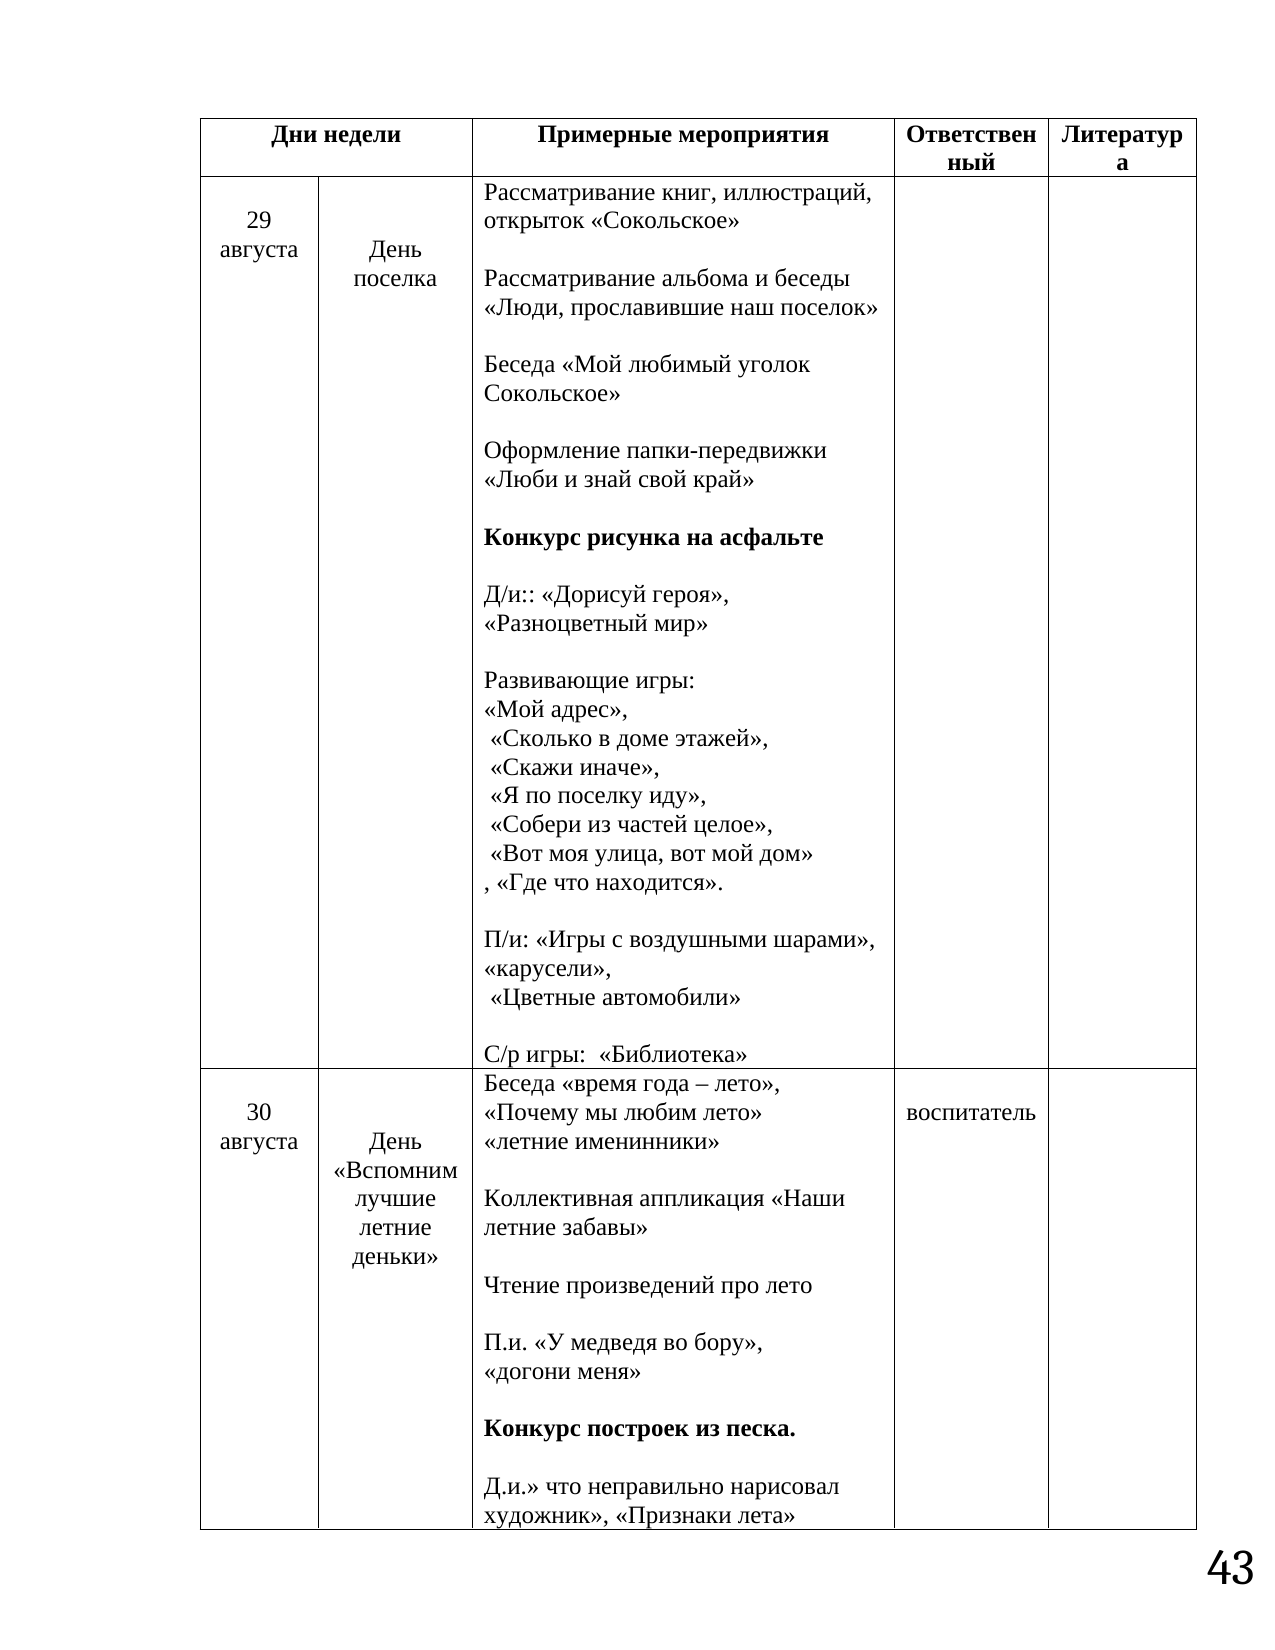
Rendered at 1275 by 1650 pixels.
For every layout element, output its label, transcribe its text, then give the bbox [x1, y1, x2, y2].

table_cell День «Вспомним лучшие летние деньки» [319, 1069, 472, 1528]
table_cell Беседа «время года – лето», «Почему мы любим лето» «летние именинники» Коллективная аппликация «Наши летние забавы» Чтение произведений про лето П.и. «У медведя во бору», «догони меня» Конкурс построек из песка. Д.и.» что неправильно нарисовал художник», «Признаки лета» [473, 1069, 894, 1528]
table_header Дни недели [201, 119, 472, 176]
table_header Ответственный [895, 119, 1048, 176]
table_cell [1049, 177, 1196, 1068]
table_cell [1049, 1069, 1196, 1528]
table_header Примерные мероприятия [473, 119, 894, 176]
table_cell [895, 177, 1048, 1068]
table_cell 29 августа [201, 177, 318, 1068]
table_cell Рассматривание книг, иллюстраций, открыток «Сокольское» Рассматривание альбома и беседы «Люди, прославившие наш поселок» Беседа «Мой любимый уголок Сокольское» Оформление папки-передвижки «Люби и знай свой край» Конкурс рисунка на асфальте Д/и:: «Дорисуй героя», «Разноцветный мир» Развивающие игры: «Мой адрес», «Сколько в доме этажей», «Скажи иначе», «Я по поселку иду», «Собери из частей целое», «Вот моя улица, вот мой дом» , «Где что находится». П/и: «Игры с воздушными шарами», «карусели», «Цветные автомобили» С/р игры: «Библиотека» [473, 177, 894, 1068]
table_cell День поселка [319, 177, 472, 1068]
table_cell 30 августа [201, 1069, 318, 1528]
table_cell воспитатель [895, 1069, 1048, 1528]
table_header Литература [1049, 119, 1196, 176]
